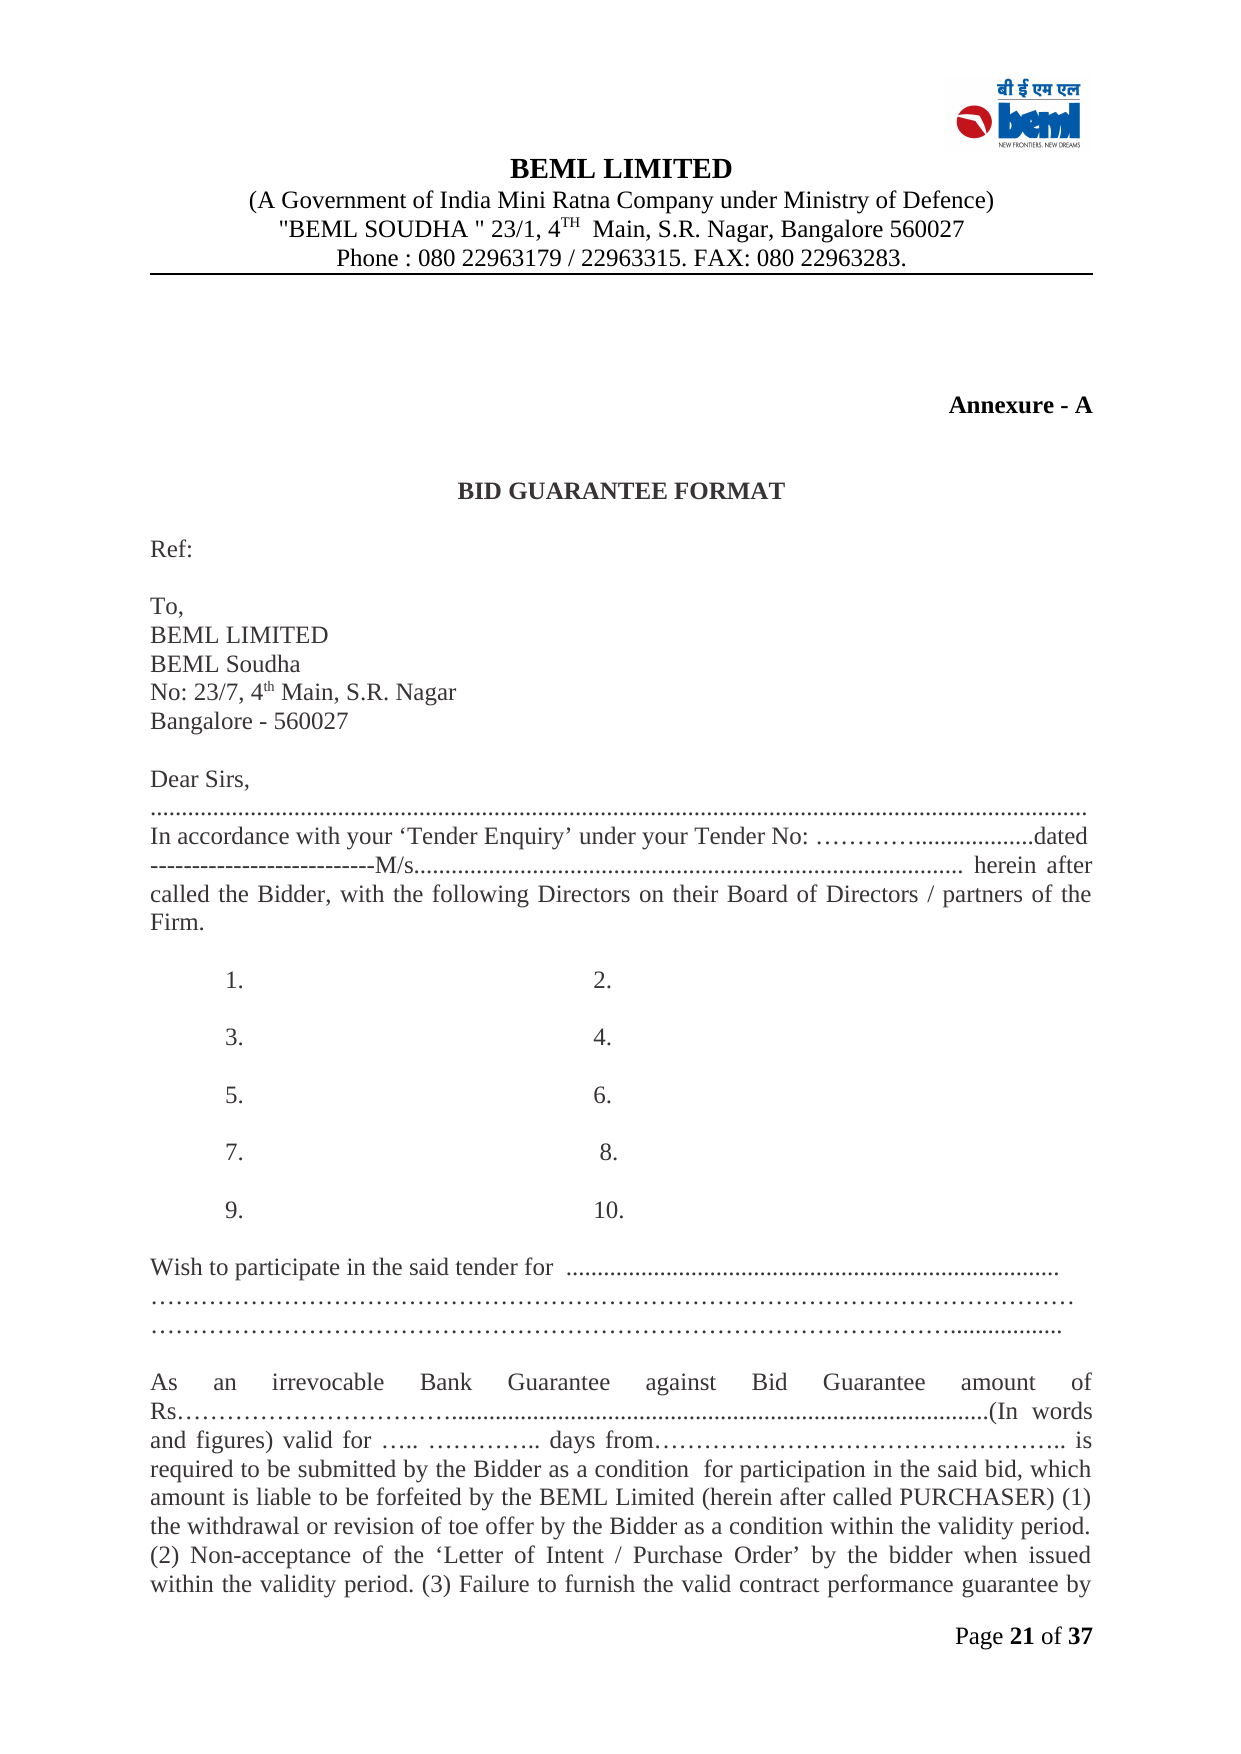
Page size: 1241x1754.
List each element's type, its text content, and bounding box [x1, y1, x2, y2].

text Ref: [150, 534, 1093, 562]
picture [944, 75, 1093, 152]
text Dear Sirs, [150, 764, 1093, 792]
text ...................................................................................................................................................... [150, 792, 1093, 821]
text No: 23/7, 4th Main, S.R. Nagar [150, 677, 1093, 706]
text BID GUARANTEE FORMAT [150, 476, 1093, 505]
text …………………………………………………………………………………….................. [150, 1310, 1093, 1339]
text 5. 6. [150, 1080, 1093, 1109]
text 7. 8. [150, 1137, 1093, 1166]
text 3. 4. [150, 1022, 1093, 1051]
text In accordance with your ‘Tender Enquiry’ under your Tender No: …………...................dated [150, 821, 1093, 850]
text 1. 2. [150, 965, 1093, 994]
text Annexure - A [150, 390, 1093, 419]
text To, [150, 591, 1093, 620]
text ---------------------------M/s........................................................................................ herein after called the Bidder, with the following Directors on their Board of Directors / partners of the Firm. [150, 850, 1093, 936]
text Wish to participate in the said tender for ............................................................................... [150, 1252, 1093, 1281]
text BEML LIMITED [150, 620, 1093, 649]
text Bangalore - 560027 [150, 706, 1093, 735]
text 9. 10. [150, 1195, 1093, 1224]
text ………………………………………………………………………………………………… [150, 1281, 1093, 1310]
text BEML Soudha [150, 649, 1093, 677]
